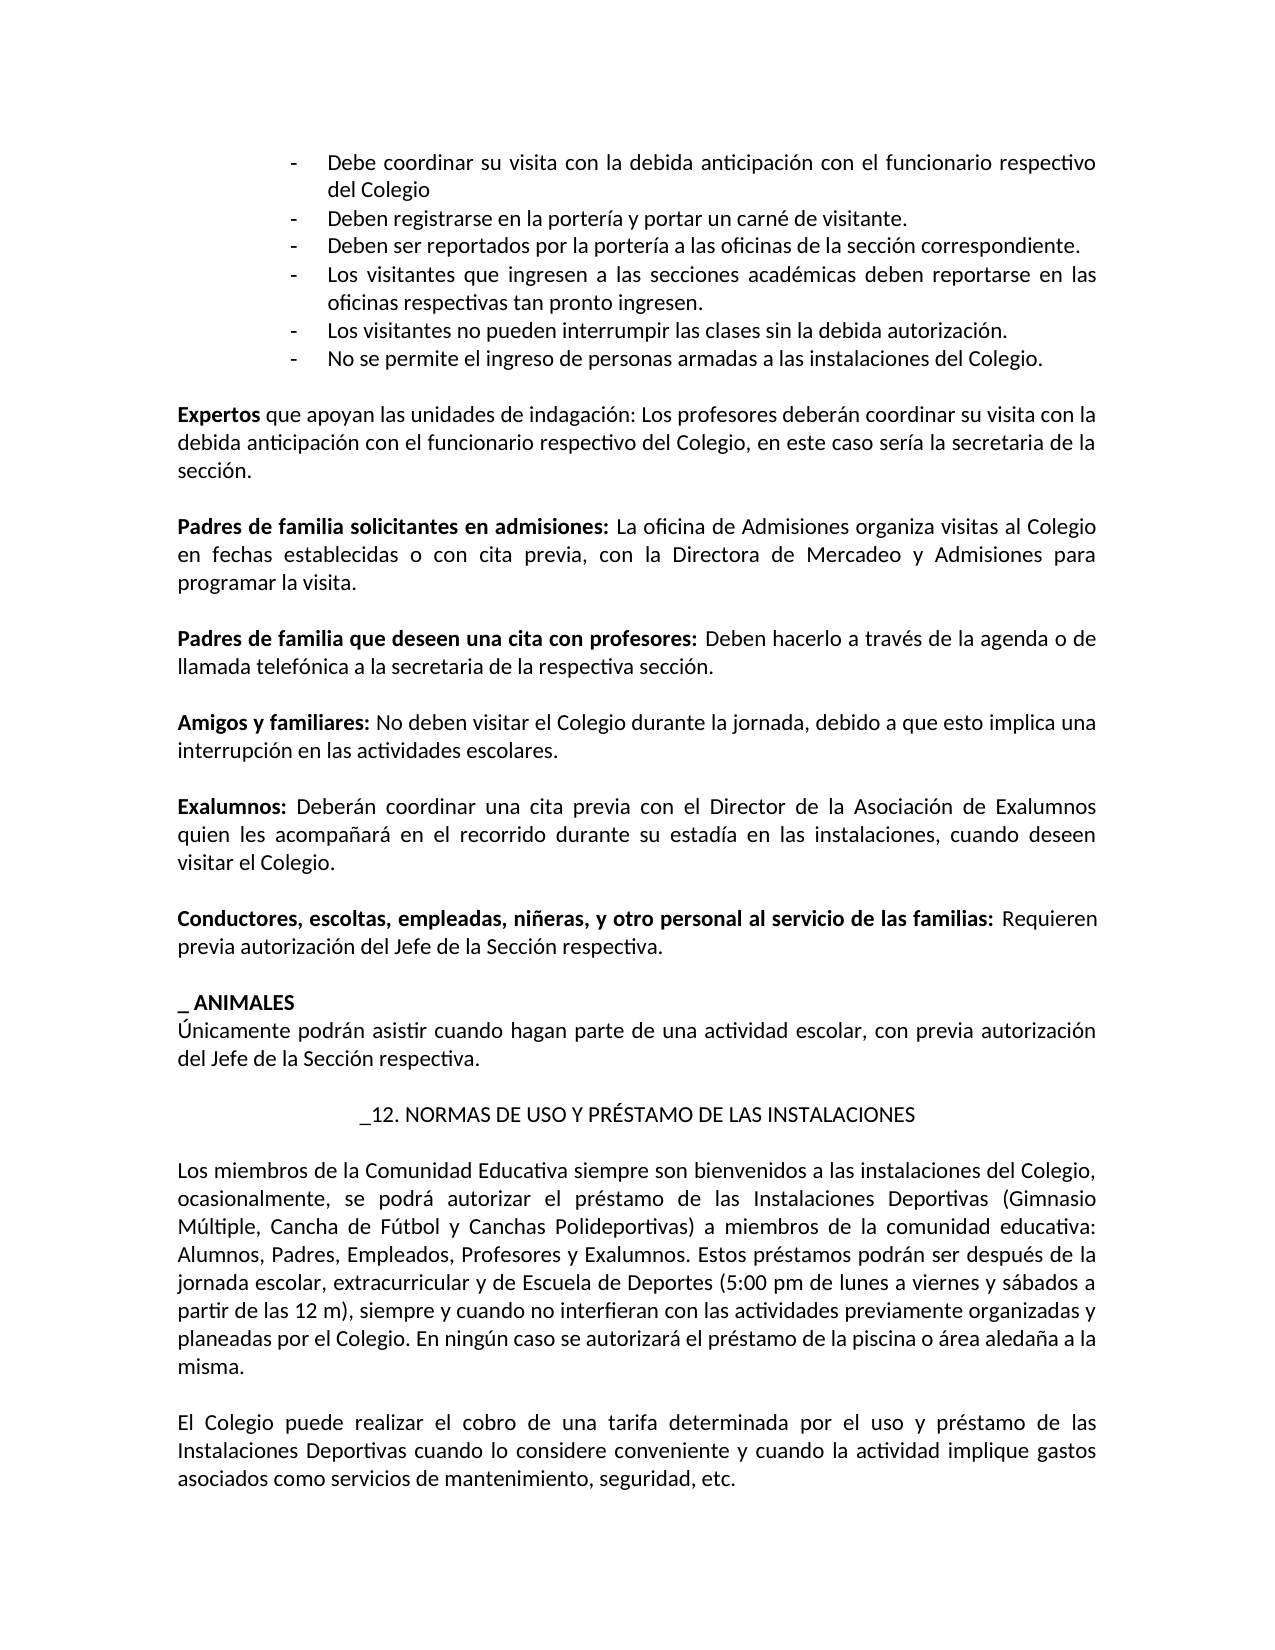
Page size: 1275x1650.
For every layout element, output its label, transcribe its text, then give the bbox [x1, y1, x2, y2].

text Expertos que apoyan las unidades de indagación: Los profesores deberán coordinar su visita con la debida anticipación con el funcionario respectivo del Colegio, en este caso sería la secretaria de la sección. [177, 400, 1098, 484]
list Debe coordinar su visita con la debida anticipación con el funcionario respectivo del Colegio [290, 148, 1098, 204]
text _ ANIMALES [177, 988, 1098, 1016]
text Exalumnos: Deberán coordinar una cita previa con el Director de la Asociación de Exalumnos quien les acompañará en el recorrido durante su estadía en las instalaciones, cuando deseen visitar el Colegio. [177, 792, 1098, 876]
list Deben registrarse en la portería y portar un carné de visitante. [290, 204, 1098, 232]
text Conductores, escoltas, empleadas, niñeras, y otro personal al servicio de las familias: Requieren previa autorización del Jefe de la Sección respectiva. [177, 904, 1098, 960]
list Los visitantes no pueden interrumpir las clases sin la debida autorización. [290, 316, 1098, 344]
list No se permite el ingreso de personas armadas a las instalaciones del Colegio. [290, 344, 1098, 372]
text Los miembros de la Comunidad Educativa siempre son bienvenidos a las instalaciones del Colegio, ocasionalmente, se podrá autorizar el préstamo de las Instalaciones Deportivas (Gimnasio Múltiple, Cancha de Fútbol y Canchas Polideportivas) a miembros de la comunidad educativa: Alumnos, Padres, Empleados, Profesores y Exalumnos. Estos préstamos podrán ser después de la jornada escolar, extracurricular y de Escuela de Deportes (5:00 pm de lunes a viernes y sábados a partir de las 12 m), siempre y cuando no interfieran con las actividades previamente organizadas y planeadas por el Colegio. En ningún caso se autorizará el préstamo de la piscina o área aledaña a la misma. [177, 1156, 1098, 1381]
text El Colegio puede realizar el cobro de una tarifa determinada por el uso y préstamo de las Instalaciones Deportivas cuando lo considere conveniente y cuando la actividad implique gastos asociados como servicios de mantenimiento, seguridad, etc. [177, 1408, 1098, 1493]
text _12. NORMAS DE USO Y PRÉSTAMO DE LAS INSTALACIONES [177, 1100, 1098, 1128]
list Los visitantes que ingresen a las secciones académicas deben reportarse en las oficinas respectivas tan pronto ingresen. [290, 260, 1098, 316]
list Deben ser reportados por la portería a las oficinas de la sección correspondiente. [290, 232, 1098, 260]
text Padres de familia solicitantes en admisiones: La oficina de Admisiones organiza visitas al Colegio en fechas establecidas o con cita previa, con la Directora de Mercadeo y Admisiones para programar la visita. [177, 512, 1098, 596]
text Amigos y familiares: No deben visitar el Colegio durante la jornada, debido a que esto implica una interrupción en las actividades escolares. [177, 708, 1098, 764]
text Padres de familia que deseen una cita con profesores: Deben hacerlo a través de la agenda o de llamada telefónica a la secretaria de la respectiva sección. [177, 624, 1098, 680]
text Únicamente podrán asistir cuando hagan parte de una actividad escolar, con previa autorización del Jefe de la Sección respectiva. [177, 1016, 1098, 1072]
